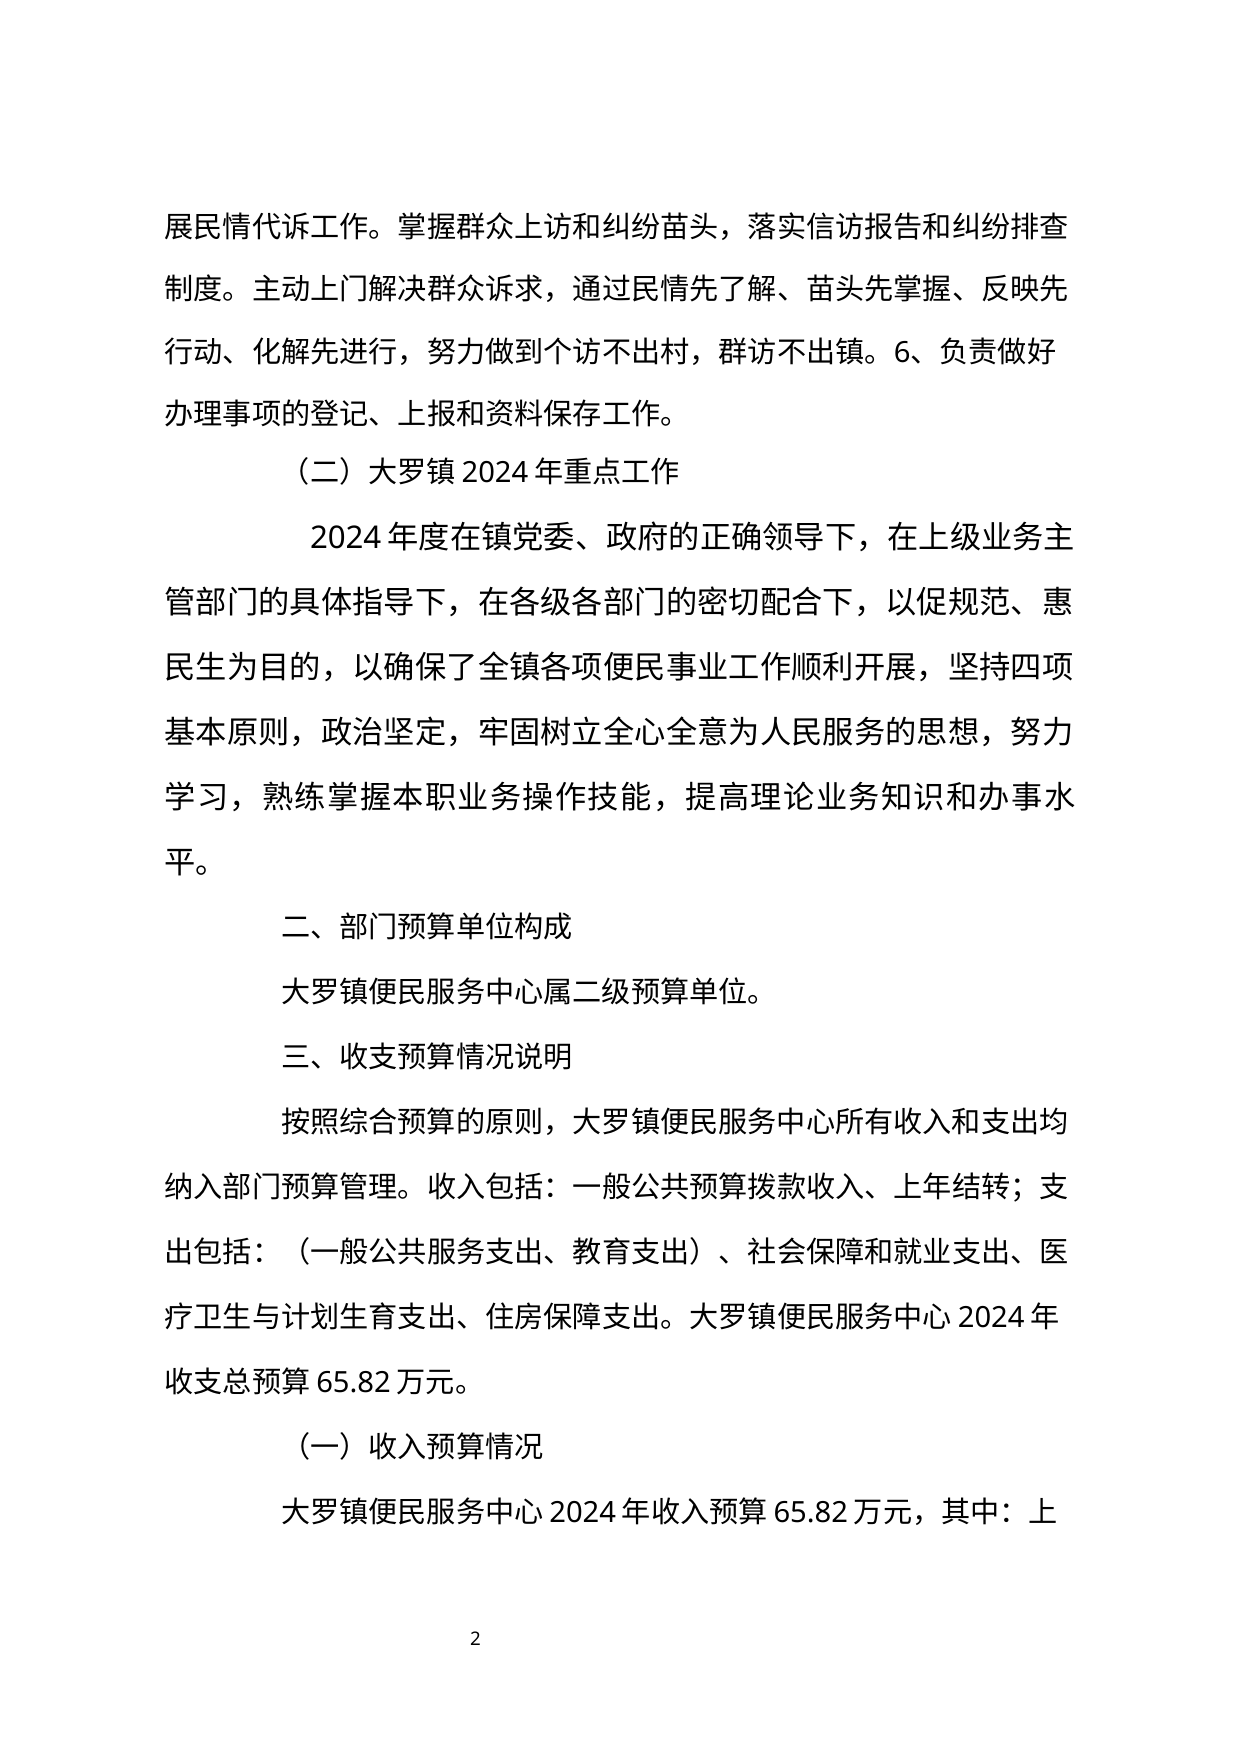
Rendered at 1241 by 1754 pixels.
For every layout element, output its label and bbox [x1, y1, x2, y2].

table_header [164, 162, 1076, 1542]
